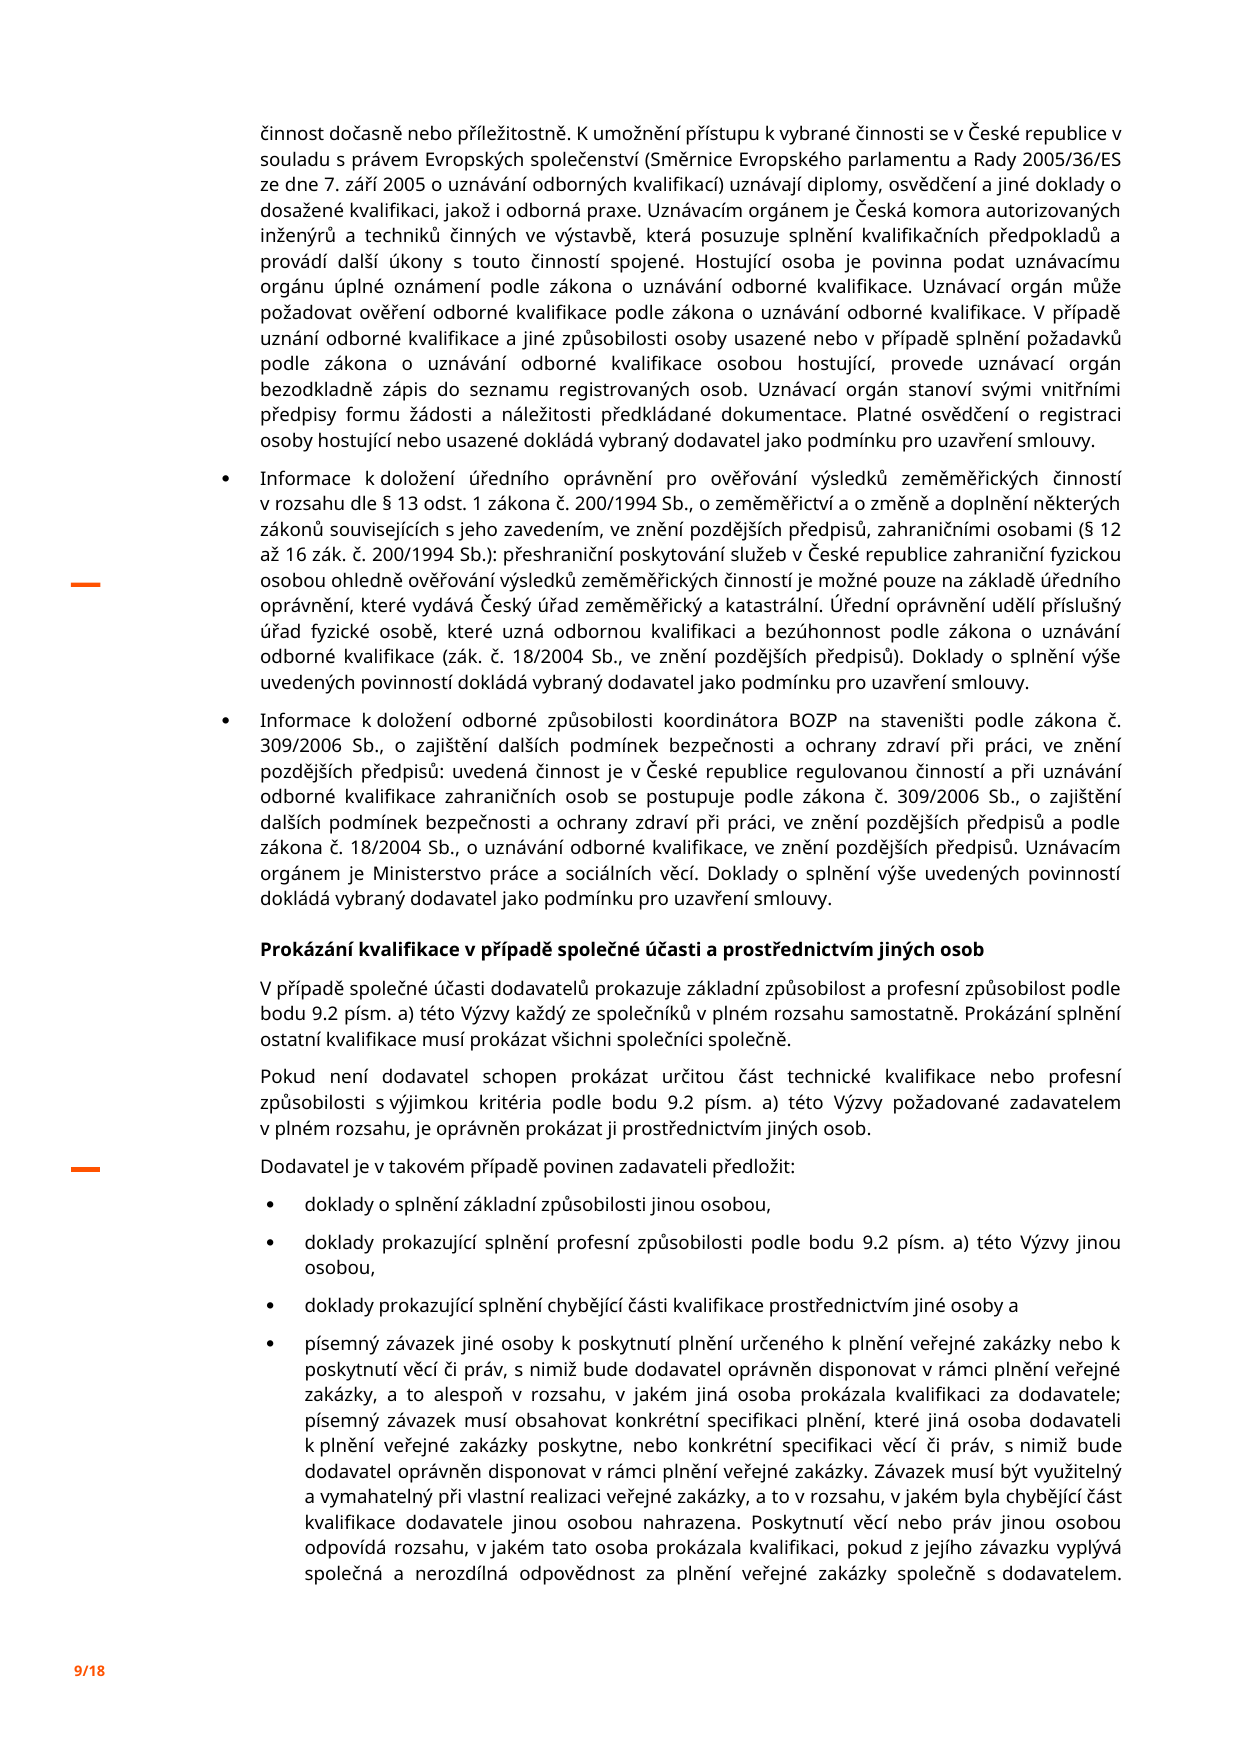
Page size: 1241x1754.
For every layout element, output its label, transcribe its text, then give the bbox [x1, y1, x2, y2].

text Dodavatel je v takovém případě povinen zadavateli předložit: [260, 1153, 1122, 1178]
text Prokázání kvalifikace v případě společné účasti a prostřednictvím jiných osob [260, 937, 1122, 962]
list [222, 121, 1122, 452]
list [267, 1331, 1122, 1586]
list Informace k doložení odborné způsobilosti koordinátora BOZP na staveništi podle zákona č. 309/2006 Sb., o zajištění dalších podmínek bezpečnosti a ochrany zdraví při práci, ve znění pozdějších předpisů: uvedená činnost je v České republice regulovanou činností a při uznávání odborné kvalifikace zahraničních osob se postupuje podle zákona č. 309/2006 Sb., o zajištění dalších podmínek bezpečnosti a ochrany zdraví při práci, ve znění pozdějších předpisů a podle zákona č. 18/2004 Sb., o uznávání odborné kvalifikace, ve znění pozdějších předpisů. Uznávacím orgánem je Ministerstvo práce a sociálních věcí. Doklady o splnění výše uvedených povinností dokládá vybraný dodavatel jako podmínku pro uzavření smlouvy. [222, 707, 1122, 911]
list Informace k doložení úředního oprávnění pro ověřování výsledků zeměměřických činností v rozsahu dle § 13 odst. 1 zákona č. 200/1994 Sb., o zeměměřictví a o změně a doplnění některých zákonů souvisejících s jeho zavedením, ve znění pozdějších předpisů, zahraničními osobami (§ 12 až 16 zák. č. 200/1994 Sb.): přeshraniční poskytování služeb v České republice zahraniční fyzickou osobou ohledně ověřování výsledků zeměměřických činností je možné pouze na základě úředního oprávnění, které vydává Český úřad zeměměřický a katastrální. Úřední oprávnění udělí příslušný úřad fyzické osobě, které uzná odbornou kvalifikaci a bezúhonnost podle zákona o uznávání odborné kvalifikace (zák. č. 18/2004 Sb., ve znění pozdějších předpisů). Doklady o splnění výše uvedených povinností dokládá vybraný dodavatel jako podmínku pro uzavření smlouvy. [222, 465, 1122, 694]
text V případě společné účasti dodavatelů prokazuje základní způsobilost a profesní způsobilost podle bodu 9.2 písm. a) této Výzvy každý ze společníků v plném rozsahu samostatně. Prokázání splnění ostatní kvalifikace musí prokázat všichni společníci společně. [260, 975, 1122, 1051]
text Pokud není dodavatel schopen prokázat určitou část technické kvalifikace nebo profesní způsobilosti s výjimkou kritéria podle bodu 9.2 písm. a) této Výzvy požadované zadavatelem v plném rozsahu, je oprávněn prokázat ji prostřednictvím jiných osob. [260, 1064, 1122, 1140]
list doklady o splnění základní způsobilosti jinou osobou, [267, 1191, 1122, 1216]
list doklady prokazující splnění profesní způsobilosti podle bodu 9.2 písm. a) této Výzvy jinou osobou, [267, 1229, 1122, 1280]
list doklady prokazující splnění chybějící části kvalifikace prostřednictvím jiné osoby a [267, 1292, 1122, 1318]
